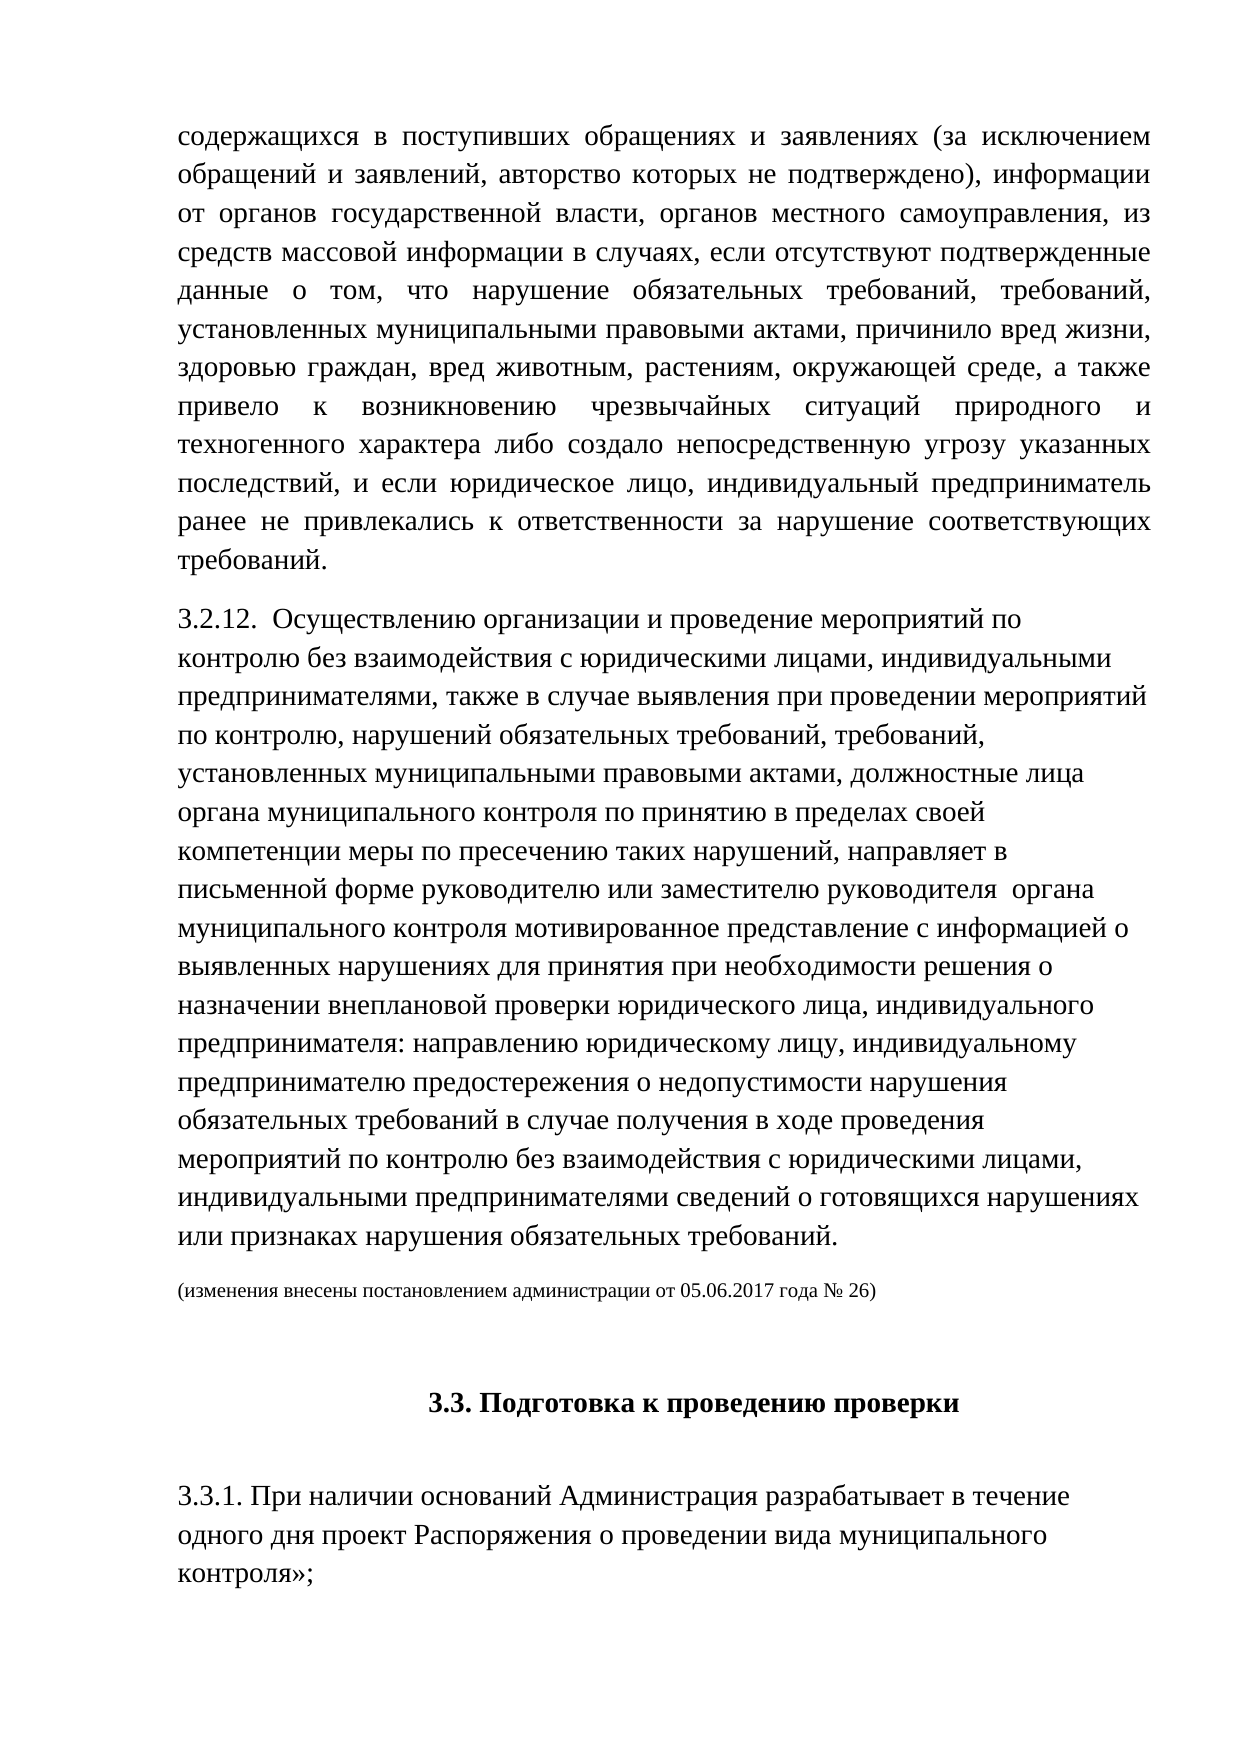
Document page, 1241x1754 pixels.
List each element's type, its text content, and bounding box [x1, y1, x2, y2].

text (изменения внесены постановлением администрации от 05.06.2017 года № 26) [177, 1277, 1152, 1302]
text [177, 118, 1152, 576]
text 3.3.1. При наличии оснований Администрация разрабатывает в течение одного дня проект Распоряжения о проведении вида муниципального контроля»; [177, 1478, 1152, 1589]
subtitle 3.3. Подготовка к проведению проверки [177, 1385, 1152, 1419]
text 3.2.12. Осуществлению организации и проведение мероприятий по контролю без взаимодействия с юридическими лицами, индивидуальными предпринимателями, также в случае выявления при проведении мероприятий по контролю, нарушений обязательных требований, требований, установленных муниципальными правовыми актами, должностные лица органа муниципального контроля по принятию в пределах своей компетенции меры по пресечению таких нарушений, направляет в письменной форме руководителю или заместителю руководителя органа муниципального контроля мотивированное представление с информацией о выявленных нарушениях для принятия при необходимости решения о назначении внеплановой проверки юридического лица, индивидуального предпринимателя: направлению юридическому лицу, индивидуальному предпринимателю предостережения о недопустимости нарушения обязательных требований в случае получения в ходе проведения мероприятий по контролю без взаимодействия с юридическими лицами, индивидуальными предпринимателями сведений о готовящихся нарушениях или признаках нарушения обязательных требований. [177, 601, 1152, 1252]
